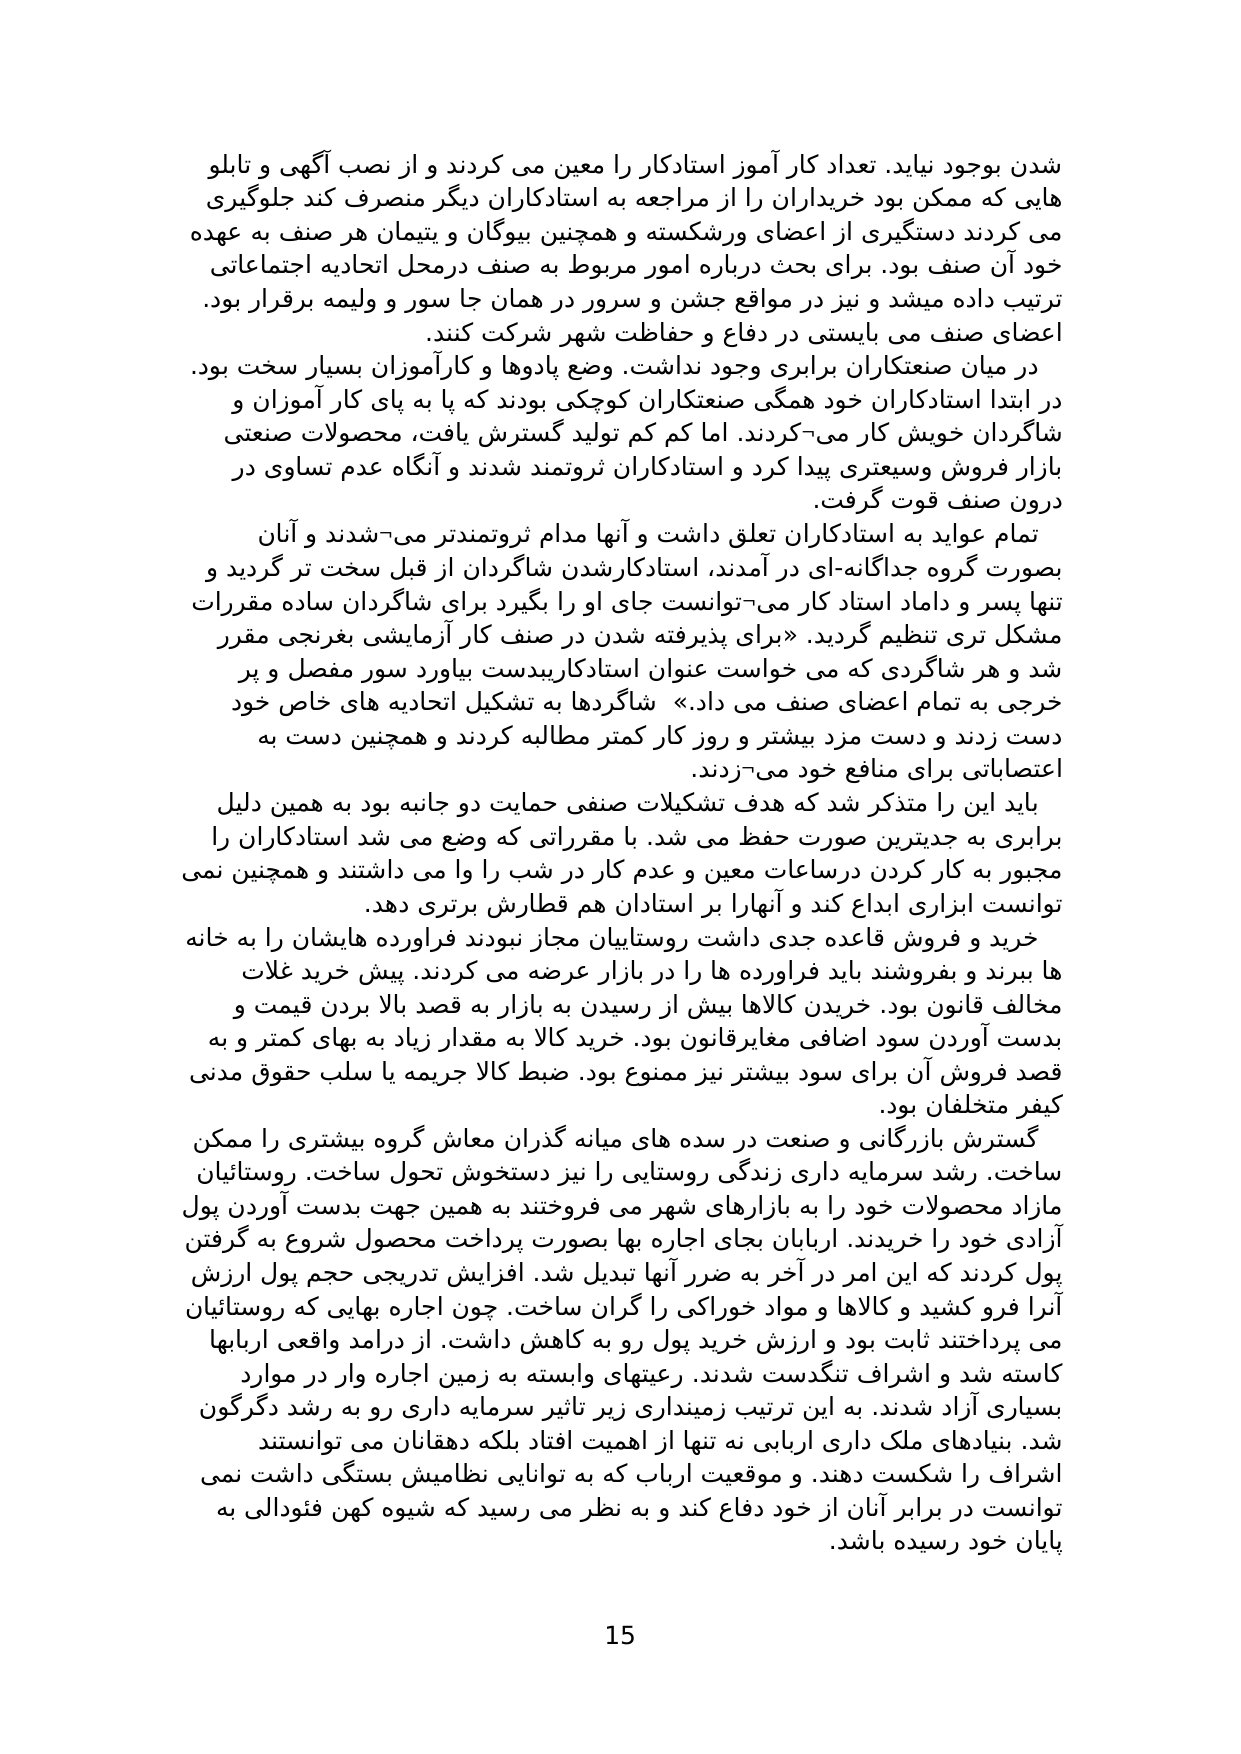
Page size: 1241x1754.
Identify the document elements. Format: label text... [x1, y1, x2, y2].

text گسترش بازرگانی و صنعت در سده های میانه گذران معاش گروه بیشتری را ممکن ساخت. رشد سرمایه داری زندگی روستایی را نیز دستخوش تحول ساخت. روستائیان مازاد محصولات خود را به بازارهای شهر می فروختند به همین جهت بدست آوردن پول آزادی خود را خریدند. اربابان بجای اجاره بها بصورت پرداخت محصول شروع به گرفتن پول کردند که این امر در آخر به ضرر آنها تبدیل شد. افزایش تدریجی حجم پول ارزش آنرا فرو کشید و کالاها و مواد خوراکی را گران ساخت. چون اجاره بهایی که روستائیان می پرداختند ثابت بود و ارزش خرید پول رو به کاهش داشت. از درامد واقعی اربابها کاسته شد و اشراف تنگدست شدند. رعیتهای وابسته به زمین اجاره وار در موارد بسیاری آزاد شدند. به این ترتیب زمینداری زیر تاثیر سرمایه داری رو به رشد دگرگون شد. بنیادهای ملک داری اربابی نه تنها از اهمیت افتاد بلکه دهقانان می توانستند اشراف را شکست دهند. و موقعیت ارباب که به توانایی نظامیش بستگی داشت نمی توانست در برابر آنان از خود دفاع کند و به نظر می رسید که شیوه کهن فئودالی به پایان خود رسیده باشد. [177, 1124, 1063, 1556]
text تمام عواید به استادکاران تعلق داشت و آنها مدام ثروتمندتر می¬شدند و آنان بصورت گروه جداگانه-ای در آمدند، استادکارشدن شاگردان از قبل سخت تر گردید و تنها پسر و داماد استاد کار می¬توانست جای او را بگیرد برای شاگردان ساده مقررات مشکل تری تنظیم گردید. «برای پذیرفته شدن در صنف کار آزمایشی بغرنجی مقرر شد و هر شاگردی که می خواست عنوان استادکاریبدست بیاورد سور مفصل و پر خرجی به تمام اعضای صنف می داد.» شاگردها به تشکیل اتحادیه های خاص خود دست زدند و دست مزد بیشتر و روز کار کمتر مطالبه کردند و همچنین دست به اعتصاباتی برای منافع خود می¬زدند. [177, 519, 1063, 784]
text باید این را متذکر شد که هدف تشکیلات صنفی حمایت دو جانبه بود به همین دلیل برابری به جدیترین صورت حفظ می شد. با مقرراتی که وضع می شد استادکاران را مجبور به کار کردن درساعات معین و عدم کار در شب را وا می داشتند و همچنین نمی توانست ابزاری ابداع کند و آنهارا بر استادان هم قطارش برتری دهد. [177, 788, 1063, 918]
text در میان صنعتکاران برابری وجود نداشت. وضع پادوها و کارآموزان بسیار سخت بود. در ابتدا استادکاران خود همگی صنعتکاران کوچکی بودند که پا به پای کار آموزان و شاگردان خویش کار می¬کردند. اما کم کم تولید گسترش یافت، محصولات صنعتی بازار فروش وسیعتری پیدا کرد و استادکاران ثروتمند شدند و آنگاه عدم تساوی در درون صنف قوت گرفت. [177, 351, 1063, 515]
text خرید و فروش قاعده جدی داشت روستاییان مجاز نبودند فراورده هایشان را به خانه ها ببرند و بفروشند باید فراورده ها را در بازار عرضه می کردند. پیش خرید غلات مخالف قانون بود. خریدن کالاها بیش از رسیدن به بازار به قصد بالا بردن قیمت و بدست آوردن سود اضافی مغایرقانون بود. خرید کالا به مقدار زیاد به بهای کمتر و به قصد فروش آن برای سود بیشتر نیز ممنوع بود. ضبط کالا جریمه یا سلب حقوق مدنی کیفر متخلفان بود. [177, 923, 1063, 1119]
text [177, 150, 1063, 347]
